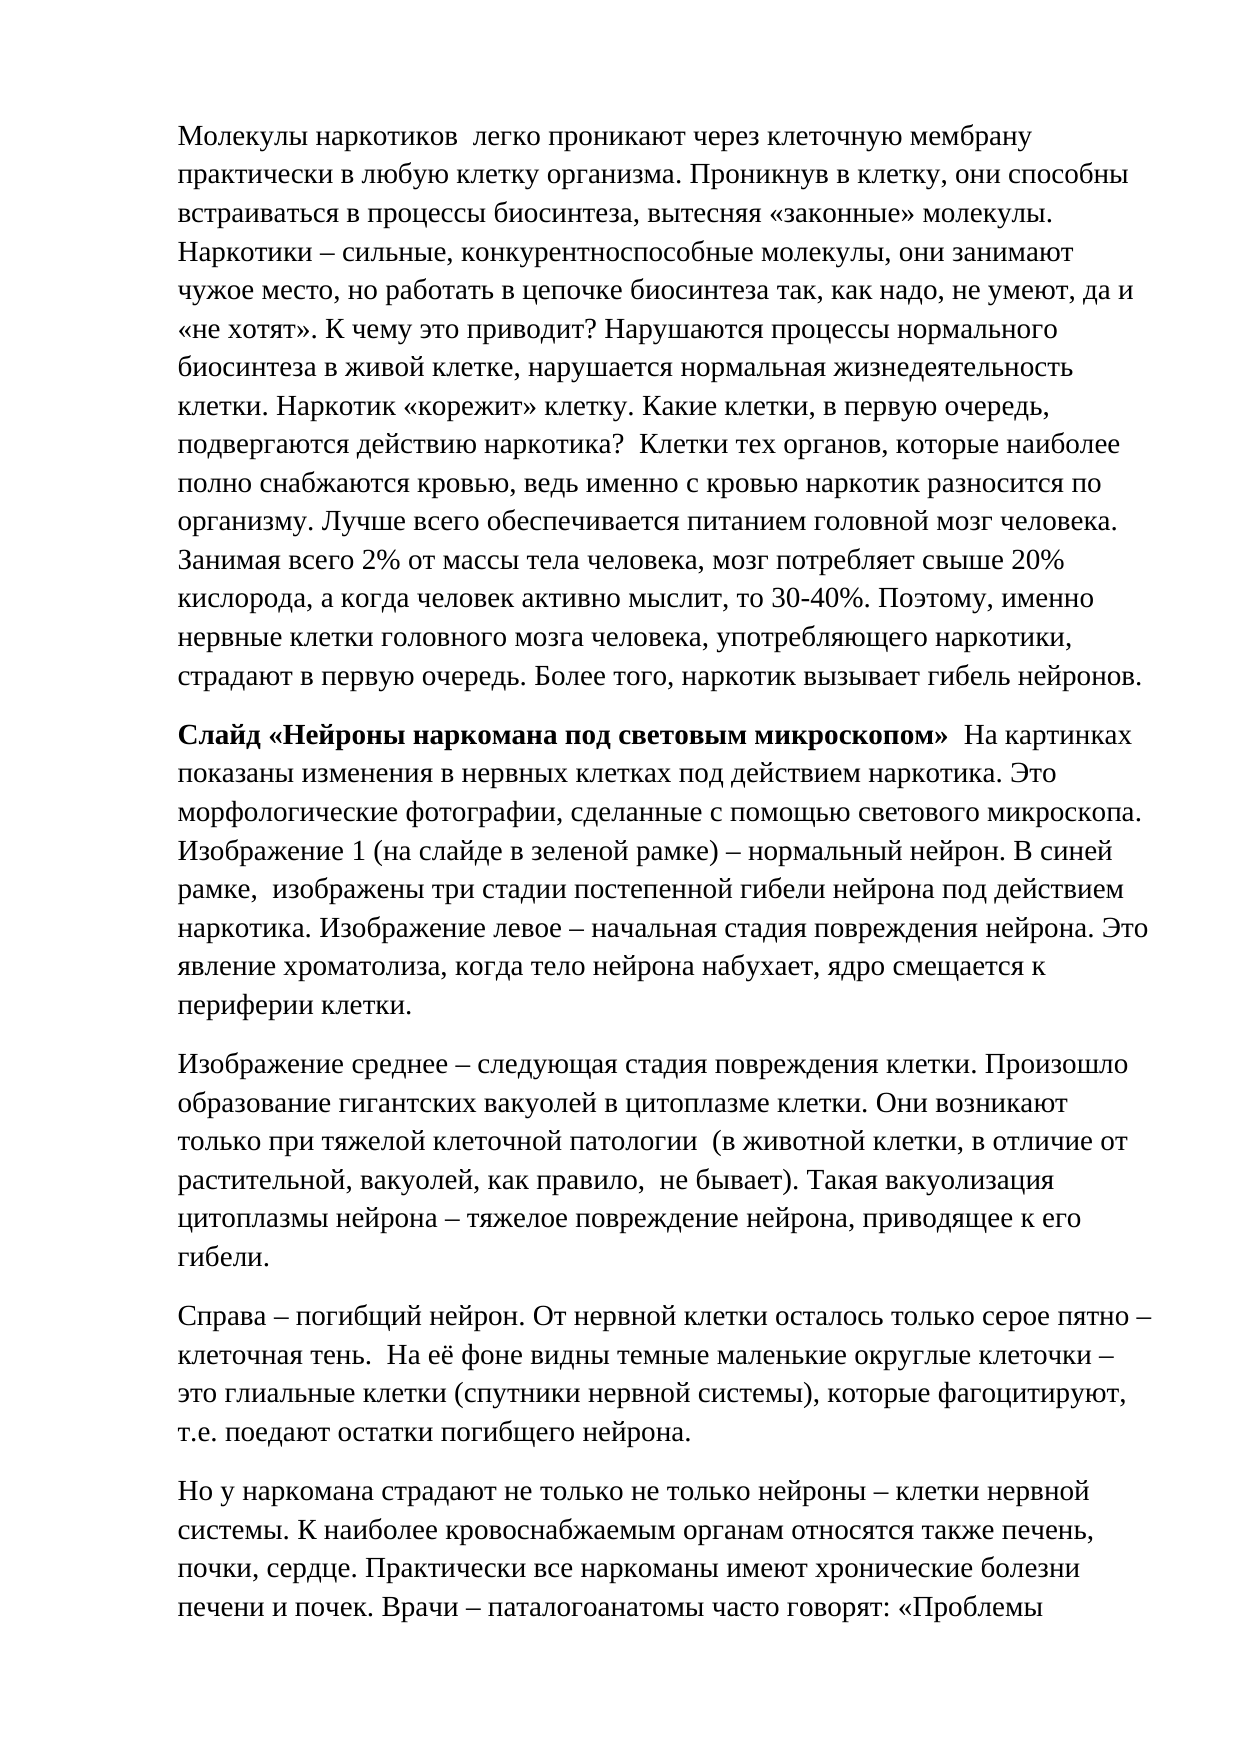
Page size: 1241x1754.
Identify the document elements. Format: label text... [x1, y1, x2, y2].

text Изображение среднее – следующая стадия повреждения клетки. Произошло образование гигантских вакуолей в цитоплазме клетки. Они возникают только при тяжелой клеточной патологии (в животной клетки, в отличие от растительной, вакуолей, как правило, не бывает). Такая вакуолизация цитоплазмы нейрона – тяжелое повреждение нейрона, приводящее к его гибели. [177, 1046, 1152, 1272]
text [177, 1473, 1152, 1622]
text Слайд «Нейроны наркомана под световым микроскопом» На картинках показаны изменения в нервных клетках под действием наркотика. Это морфологические фотографии, сделанные с помощью светового микроскопа. Изображение 1 (на слайде в зеленой рамке) – нормальный нейрон. В синей рамке, изображены три стадии постепенной гибели нейрона под действием наркотика. Изображение левое – начальная стадия повреждения нейрона. Это явление хроматолиза, когда тело нейрона набухает, ядро смещается к периферии клетки. [177, 717, 1152, 1020]
text Молекулы наркотиков легко проникают через клеточную мембрану практически в любую клетку организма. Проникнув в клетку, они способны встраиваться в процессы биосинтеза, вытесняя «законные» молекулы. Наркотики – сильные, конкурентноспособные молекулы, они занимают чужое место, но работать в цепочке биосинтеза так, как надо, не умеют, да и «не хотят». К чему это приводит? Нарушаются процессы нормального биосинтеза в живой клетке, нарушается нормальная жизнедеятельность клетки. Наркотик «корежит» клетку. Какие клетки, в первую очередь, подвергаются действию наркотика? Клетки тех органов, которые наиболее полно снабжаются кровью, ведь именно с кровью наркотик разносится по организму. Лучше всего обеспечивается питанием головной мозг человека. Занимая всего 2% от массы тела человека, мозг потребляет свыше 20% кислорода, а когда человек активно мыслит, то 30-40%. Поэтому, именно нервные клетки головного мозга человека, употребляющего наркотики, страдают в первую очередь. Более того, наркотик вызывает гибель нейронов. [177, 118, 1152, 691]
text Справа – погибщий нейрон. От нервной клетки осталось только серое пятно – клеточная тень. На её фоне видны темные маленькие округлые клеточки – это глиальные клетки (спутники нервной системы), которые фагоцитируют, т.е. поедают остатки погибщего нейрона. [177, 1298, 1152, 1447]
